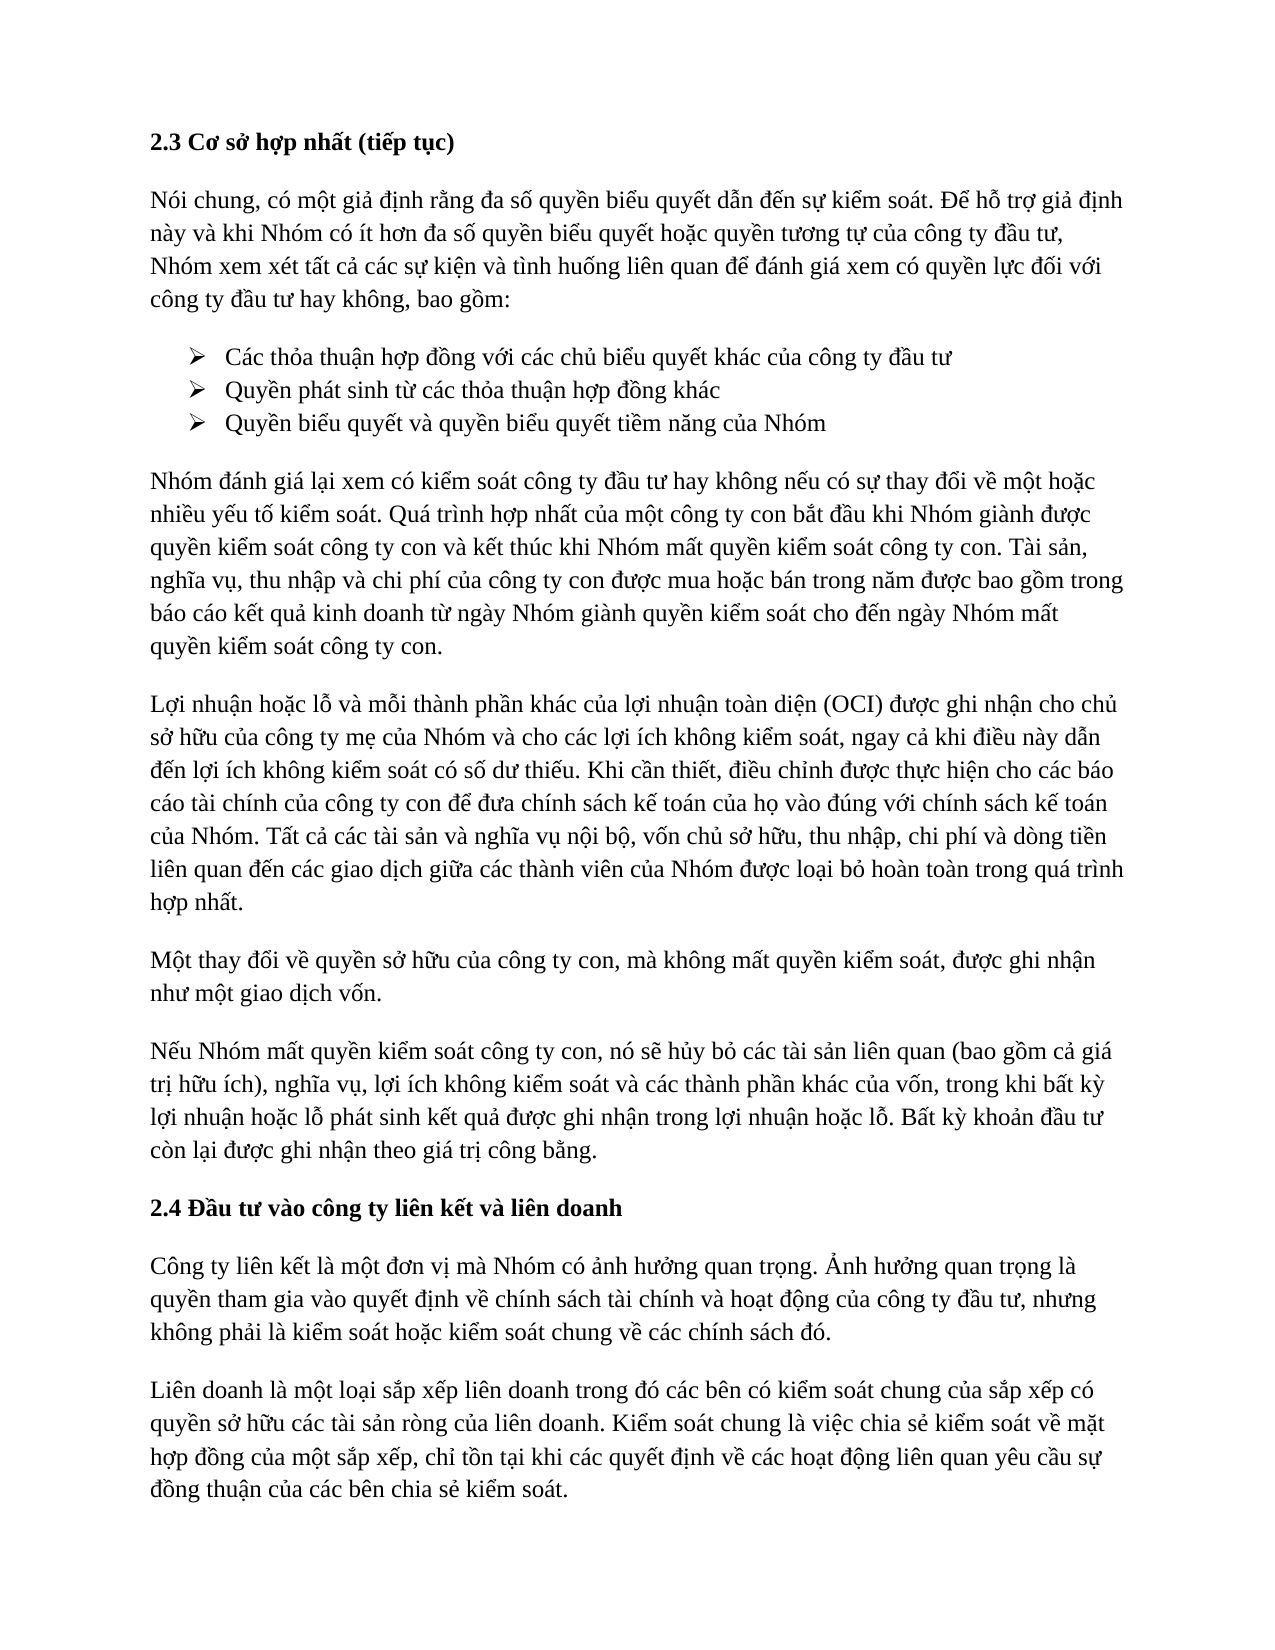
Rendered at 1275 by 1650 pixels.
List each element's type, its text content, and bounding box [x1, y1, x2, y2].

list Các thỏa thuận hợp đồng với các chủ biểu quyết khác của công ty đầu tư [187, 342, 1125, 371]
text Công ty liên kết là một đơn vị mà Nhóm có ảnh hưởng quan trọng. Ảnh hưởng quan trọng là quyền tham gia vào quyết định về chính sách tài chính và hoạt động của công ty đầu tư, nhưng không phải là kiểm soát hoặc kiểm soát chung về các chính sách đó. [150, 1251, 1125, 1346]
list Quyền biểu quyết và quyền biểu quyết tiềm năng của Nhóm [187, 408, 1125, 437]
text Nếu Nhóm mất quyền kiểm soát công ty con, nó sẽ hủy bỏ các tài sản liên quan (bao gồm cả giá trị hữu ích), nghĩa vụ, lợi ích không kiểm soát và các thành phần khác của vốn, trong khi bất kỳ lợi nhuận hoặc lỗ phát sinh kết quả được ghi nhận trong lợi nhuận hoặc lỗ. Bất kỳ khoản đầu tư còn lại được ghi nhận theo giá trị công bằng. [150, 1036, 1125, 1164]
list Quyền phát sinh từ các thỏa thuận hợp đồng khác [187, 375, 1125, 404]
text 2.4 Đầu tư vào công ty liên kết và liên doanh [150, 1193, 1125, 1222]
text Nhóm đánh giá lại xem có kiểm soát công ty đầu tư hay không nếu có sự thay đổi về một hoặc nhiều yếu tố kiểm soát. Quá trình hợp nhất của một công ty con bắt đầu khi Nhóm giành được quyền kiểm soát công ty con và kết thúc khi Nhóm mất quyền kiểm soát công ty con. Tài sản, nghĩa vụ, thu nhập và chi phí của công ty con được mua hoặc bán trong năm được bao gồm trong báo cáo kết quả kinh doanh từ ngày Nhóm giành quyền kiểm soát cho đến ngày Nhóm mất quyền kiểm soát công ty con. [150, 466, 1125, 660]
text Lợi nhuận hoặc lỗ và mỗi thành phần khác của lợi nhuận toàn diện (OCI) được ghi nhận cho chủ sở hữu của công ty mẹ của Nhóm và cho các lợi ích không kiểm soát, ngay cả khi điều này dẫn đến lợi ích không kiểm soát có số dư thiếu. Khi cần thiết, điều chỉnh được thực hiện cho các báo cáo tài chính của công ty con để đưa chính sách kế toán của họ vào đúng với chính sách kế toán của Nhóm. Tất cả các tài sản và nghĩa vụ nội bộ, vốn chủ sở hữu, thu nhập, chi phí và dòng tiền liên quan đến các giao dịch giữa các thành viên của Nhóm được loại bỏ hoàn toàn trong quá trình hợp nhất. [150, 689, 1125, 916]
text Một thay đổi về quyền sở hữu của công ty con, mà không mất quyền kiểm soát, được ghi nhận như một giao dịch vốn. [150, 945, 1125, 1007]
text Liên doanh là một loại sắp xếp liên doanh trong đó các bên có kiểm soát chung của sắp xếp có quyền sở hữu các tài sản ròng của liên doanh. Kiểm soát chung là việc chia sẻ kiểm soát về mặt hợp đồng của một sắp xếp, chỉ tồn tại khi các quyết định về các hoạt động liên quan yêu cầu sự đồng thuận của các bên chia sẻ kiểm soát. [150, 1376, 1125, 1503]
text Nói chung, có một giả định rằng đa số quyền biểu quyết dẫn đến sự kiểm soát. Để hỗ trợ giả định này và khi Nhóm có ít hơn đa số quyền biểu quyết hoặc quyền tương tự của công ty đầu tư, Nhóm xem xét tất cả các sự kiện và tình huống liên quan để đánh giá xem có quyền lực đối với công ty đầu tư hay không, bao gồm: [150, 185, 1125, 313]
text 2.3 Cơ sở hợp nhất (tiếp tục) [150, 127, 1125, 156]
